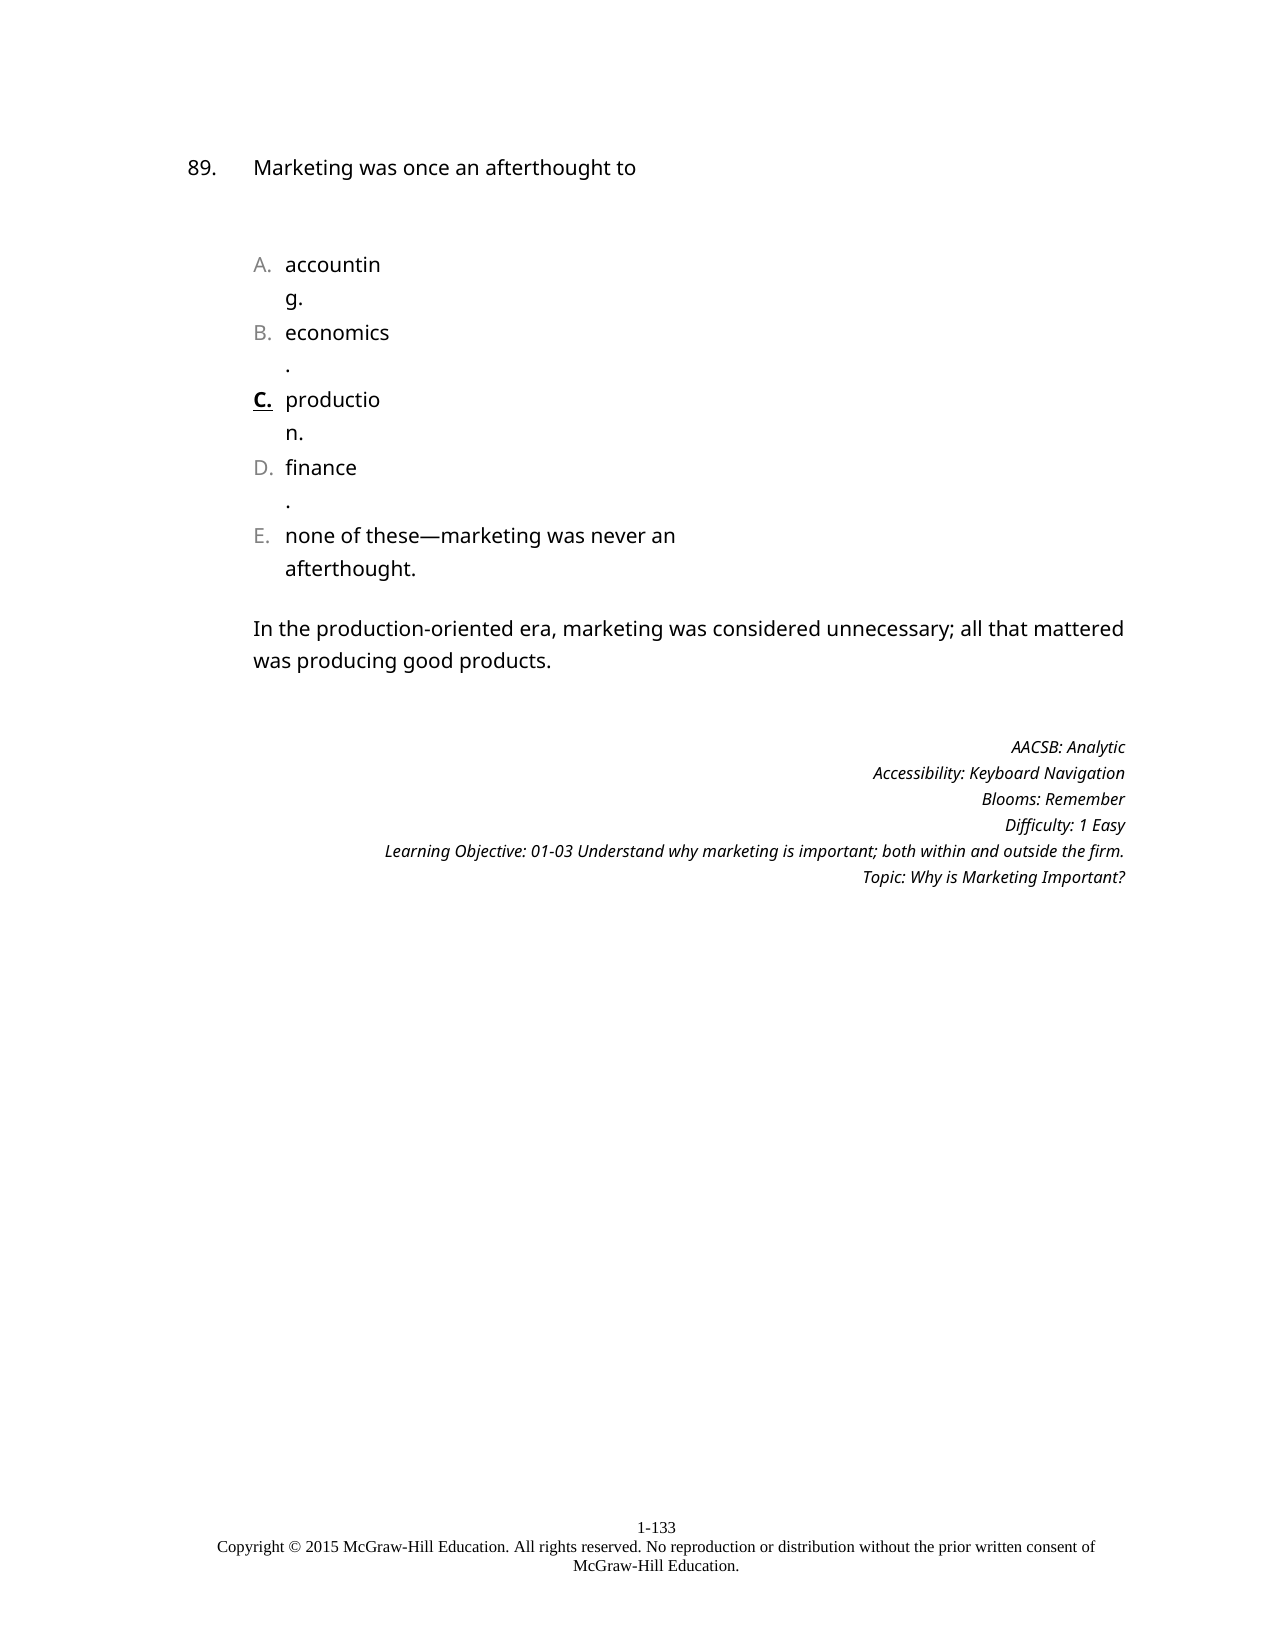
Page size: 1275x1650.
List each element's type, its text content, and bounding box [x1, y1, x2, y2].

table_header AACSB: Analytic Accessibility: Keyboard Navigation Blooms: Remember Difficulty: 1 Easy Learning Objective: 01-03 Understand why marketing is important; both within and outside the firm. Topic: Why is Marketing Important? [188, 736, 1125, 924]
table_header Marketing was once an afterthought to In the production-oriented era, marketing was considered unnecessary; all that mattered was producing good products. [253, 153, 1125, 706]
table_header 89. [188, 153, 253, 706]
